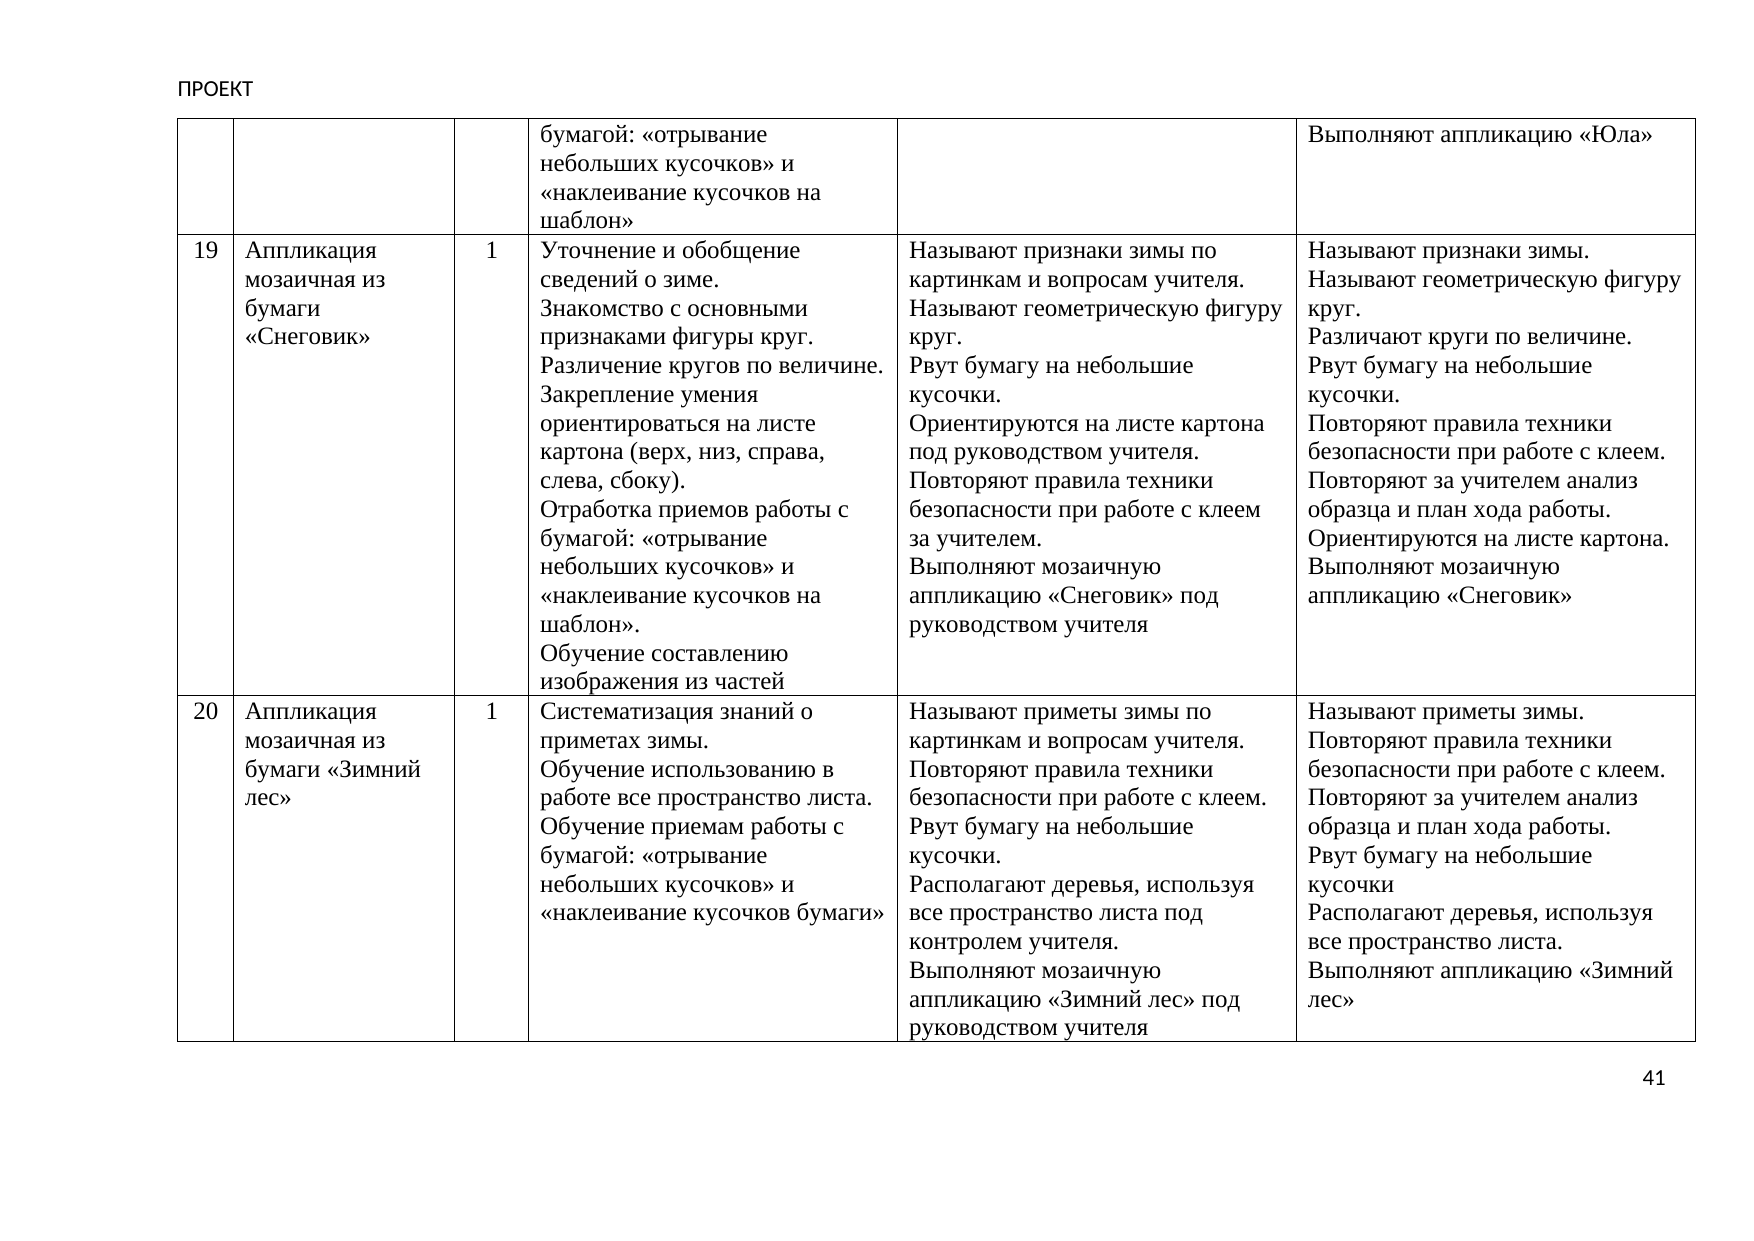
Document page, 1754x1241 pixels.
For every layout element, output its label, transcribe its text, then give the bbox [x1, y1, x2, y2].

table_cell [529, 119, 897, 234]
table_cell Систематизация знаний о приметах зимы. Обучение использованию в работе все пространство листа. Обучение приемам работы с бумагой: «отрывание небольших кусочков» и «наклеивание кусочков бумаги» [529, 696, 897, 1041]
table_cell 18 [178, 119, 233, 234]
table_cell Аппликация мозаичная из бумаги «Снеговик» [234, 235, 454, 695]
table_cell Называют приметы зимы по картинкам и вопросам учителя. Повторяют правила техники безопасности при работе с клеем. Рвут бумагу на небольшие кусочки. Располагают деревья, используя все пространство листа под контролем учителя. Выполняют мозаичную аппликацию «Зимний лес» под руководством учителя [898, 696, 1296, 1041]
table_cell Называют признаки зимы. Называют геометрическую фигуру круг. Различают круги по величине. Рвут бумагу на небольшие кусочки. Повторяют правила техники безопасности при работе с клеем. Повторяют за учителем анализ образца и план хода работы. Ориентируются на листе картона. Выполняют мозаичную аппликацию «Снеговик» [1297, 235, 1695, 695]
table_cell 1 [455, 696, 528, 1041]
table_cell Называют приметы зимы. Повторяют правила техники безопасности при работе с клеем. Повторяют за учителем анализ образца и план хода работы. Рвут бумагу на небольшие кусочки Располагают деревья, используя все пространство листа. Выполняют аппликацию «Зимний лес» [1297, 696, 1695, 1041]
table_cell 19 [178, 235, 233, 695]
table_cell 20 [178, 696, 233, 1041]
table_cell 1 [455, 235, 528, 695]
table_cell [898, 119, 1296, 234]
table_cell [234, 119, 454, 234]
table_cell 1 [455, 119, 528, 234]
table_cell Уточнение и обобщение сведений о зиме. Знакомство с основными признаками фигуры круг. Различение кругов по величине. Закрепление умения ориентироваться на листе картона (верх, низ, справа, слева, сбоку). Отработка приемов работы с бумагой: «отрывание небольших кусочков» и «наклеивание кусочков на шаблон». Обучение составлению изображения из частей [529, 235, 897, 695]
table_cell Называют признаки зимы по картинкам и вопросам учителя. Называют геометрическую фигуру круг. Рвут бумагу на небольшие кусочки. Ориентируются на листе картона под руководством учителя. Повторяют правила техники безопасности при работе с клеем за учителем. Выполняют мозаичную аппликацию «Снеговик» под руководством учителя [898, 235, 1296, 695]
table_cell Аппликация мозаичная из бумаги «Зимний лес» [234, 696, 454, 1041]
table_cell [1297, 119, 1695, 234]
